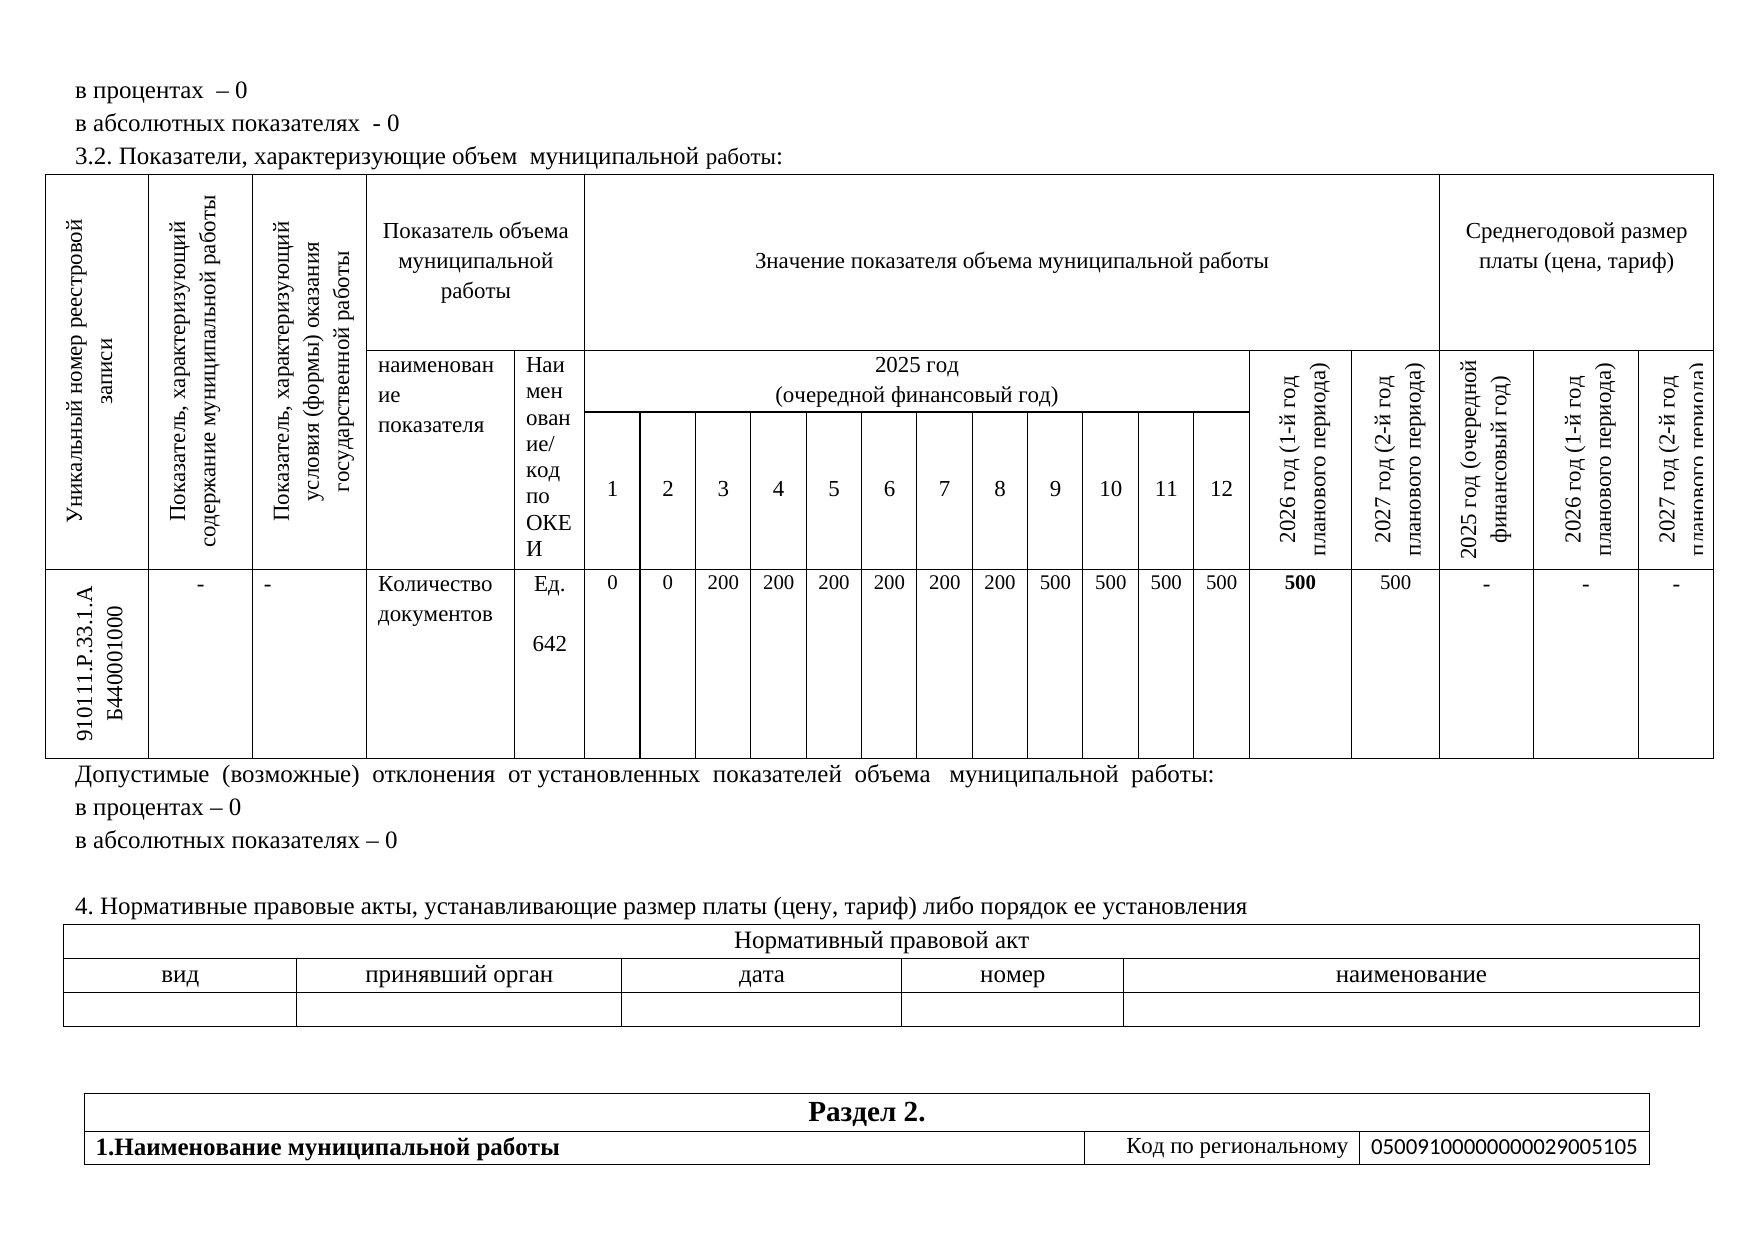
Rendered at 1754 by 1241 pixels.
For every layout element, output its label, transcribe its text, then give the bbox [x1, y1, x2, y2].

table_cell 6 [862, 413, 916, 569]
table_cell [1085, 1132, 1359, 1164]
table_cell 200 [696, 570, 750, 758]
table_cell 2025 год (очередной финансовый год) [585, 351, 1249, 411]
table_cell 11 [1139, 413, 1193, 569]
table_cell 200 [862, 570, 916, 758]
table_cell [64, 993, 296, 1026]
table_cell 2027 год (2-й год планового периода) [1639, 351, 1713, 569]
table_cell [902, 993, 1123, 1026]
table_cell 500 [1352, 570, 1439, 758]
table_cell - [1440, 570, 1533, 758]
text в процентах – 0 [75, 792, 1679, 821]
table_cell 0 [641, 570, 695, 758]
table_cell - [1534, 570, 1638, 758]
table_cell дата [622, 959, 901, 992]
table_cell 500 [1250, 570, 1351, 758]
text в абсолютных показателях - 0 [75, 108, 1679, 137]
table_header Уникальный номер реестровой записи [46, 175, 148, 569]
text в процентах – 0 [75, 75, 1679, 104]
table_cell 2027 год (2-й год планового периода) [1352, 351, 1439, 569]
table_cell 2026 год (1-й год планового периода) [1534, 351, 1638, 569]
table_cell 4 [751, 413, 806, 569]
table_cell принявший орган [297, 959, 621, 992]
table_cell 05009100000000029005105 [1360, 1132, 1649, 1164]
table_cell 200 [973, 570, 1027, 758]
table_cell 2 [641, 413, 695, 569]
table_cell - [253, 570, 366, 758]
table_cell 10 [1083, 413, 1138, 569]
table_cell Количество документов [367, 570, 514, 758]
table_cell 7 [917, 413, 972, 569]
text Допустимые (возможные) отклонения от установленных показателей объема муниципальной работы: [75, 759, 1679, 788]
table_cell 8 [973, 413, 1027, 569]
table_cell Наименование/код по ОКЕИ [515, 351, 584, 569]
table_header Показатель, характеризующий условия (формы) оказания государственной работы [253, 175, 366, 569]
table_cell номер [902, 959, 1123, 992]
text 3.2. Показатели, характеризующие объем муниципальной работы: [75, 141, 1679, 170]
table_header Значение показателя объема муниципальной работы [585, 175, 1439, 350]
table_header Показатель, характеризующий содержание муниципальной работы [149, 175, 252, 569]
table_cell 12 [1194, 413, 1249, 569]
table_cell [1124, 993, 1699, 1026]
table_cell 3 [696, 413, 750, 569]
table_cell 200 [751, 570, 806, 758]
table_cell 2025 год (очередной финансовый год) [1440, 351, 1533, 569]
text в абсолютных показателях – 0 [75, 825, 1679, 854]
table_cell вид [64, 959, 296, 992]
table_cell 5 [807, 413, 861, 569]
table_header Показатель объема муниципальной работы [367, 175, 584, 350]
table_cell 500 [1028, 570, 1082, 758]
table_cell 1 [585, 413, 639, 569]
table_cell - [1639, 570, 1713, 758]
table_cell 200 [917, 570, 972, 758]
table_cell наименование [1124, 959, 1699, 992]
table_cell 0 [585, 570, 639, 758]
table_header Среднегодовой размер платы (цена, тариф) [1440, 175, 1713, 350]
table_cell [297, 993, 621, 1026]
table_cell 500 [1194, 570, 1249, 758]
text 4. Нормативные правовые акты, устанавливающие размер платы (цену, тариф) либо порядок ее установления [75, 891, 1679, 920]
table_cell 500 [1139, 570, 1193, 758]
table_cell 9 [1028, 413, 1082, 569]
table_header Раздел 2. [85, 1094, 1649, 1131]
table_cell 910111.Р.33.1.АБ440001000 [46, 570, 148, 758]
table_cell 500 [1083, 570, 1138, 758]
table_header Нормативный правовой акт [64, 925, 1699, 958]
table_cell 200 [807, 570, 861, 758]
table_cell 1.Наименование муниципальной работы [85, 1132, 1084, 1164]
table_cell [622, 993, 901, 1026]
table_cell наименование показателя [367, 351, 514, 569]
table_cell - [149, 570, 252, 758]
table_cell Ед. 642 [515, 570, 584, 758]
table_cell 2026 год (1-й год планового периода) [1250, 351, 1351, 569]
